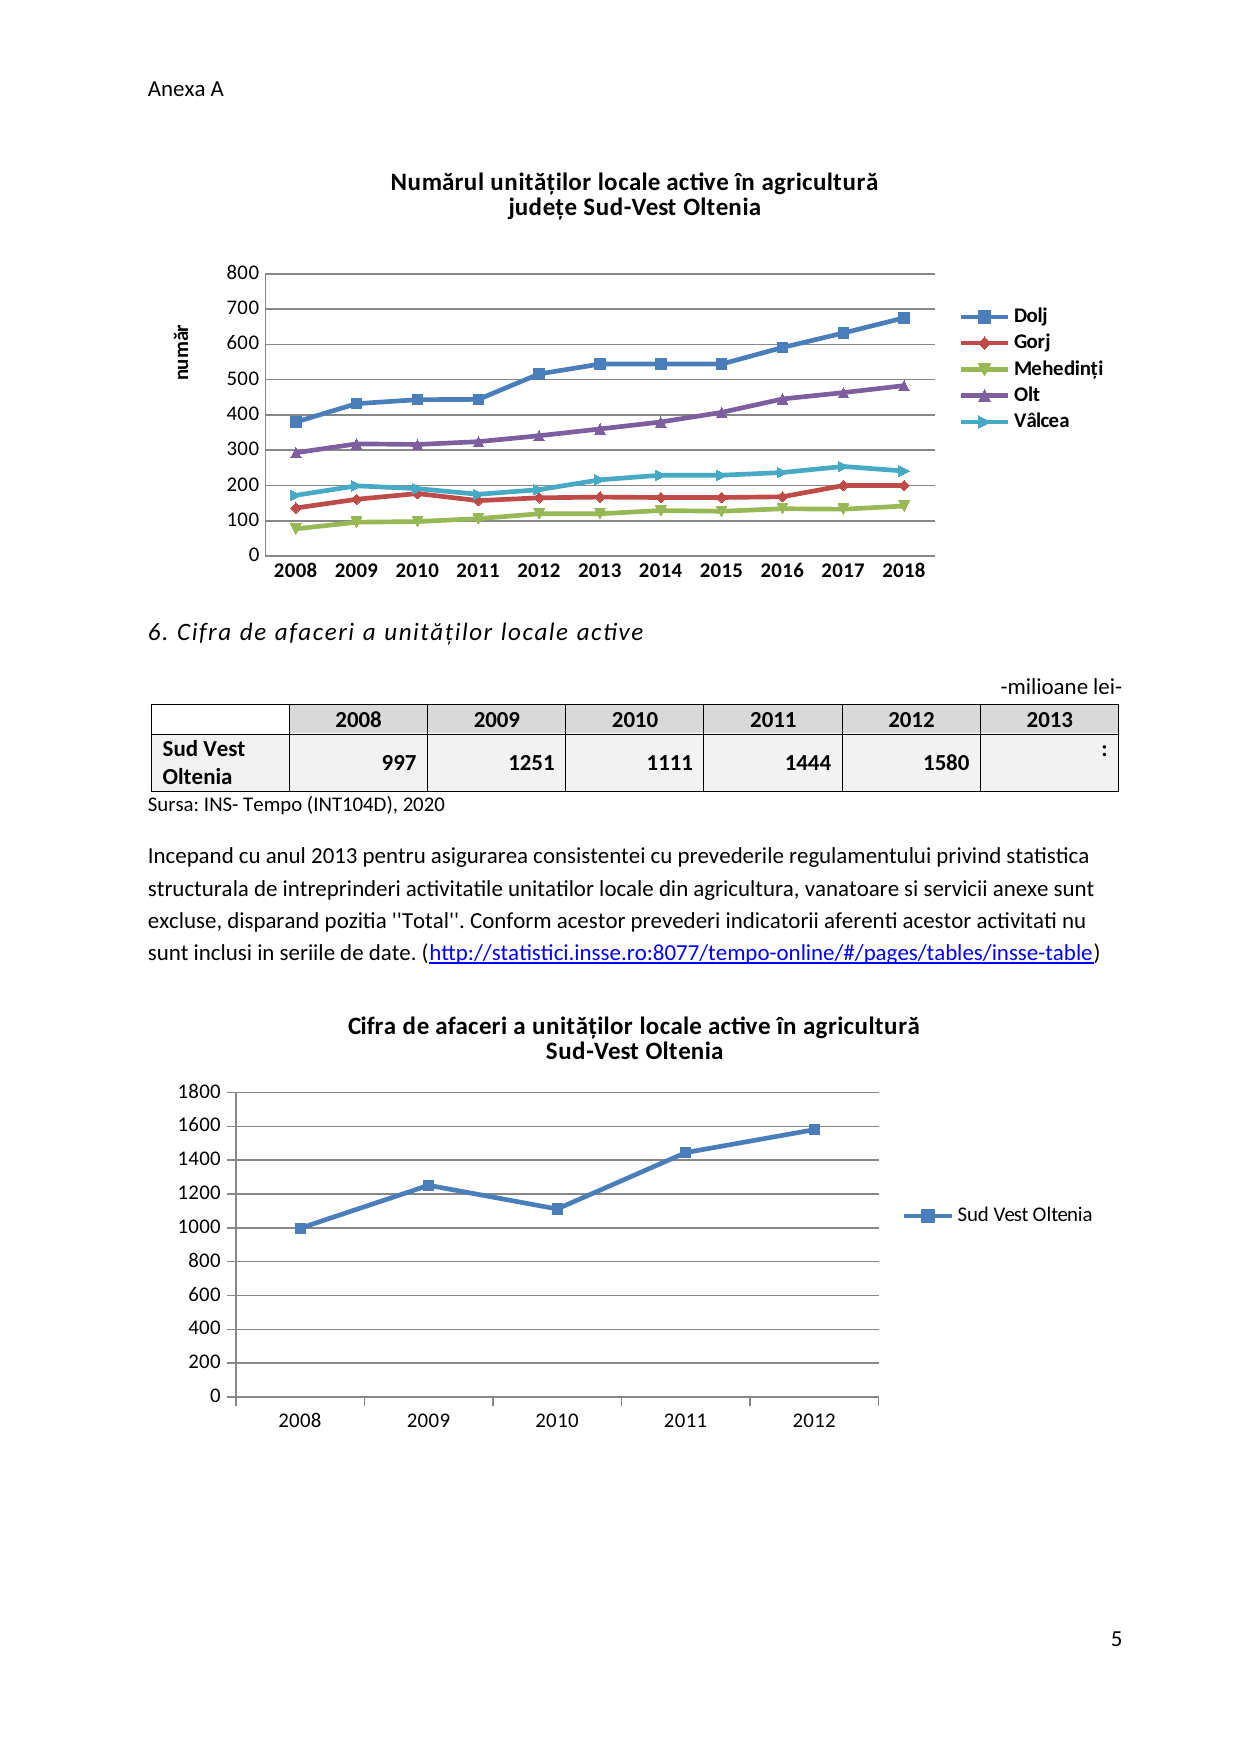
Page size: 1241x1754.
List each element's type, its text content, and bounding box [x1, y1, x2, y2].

table_header 2013 [981, 705, 1118, 733]
table_header 2009 [428, 705, 565, 733]
table_cell Sud Vest Oltenia [152, 735, 289, 791]
subtitle 6. Cifra de afaceri a unităților locale active [148, 616, 1122, 647]
table_header 2008 [290, 705, 427, 733]
table_cell 1444 [704, 735, 842, 791]
table_cell 997 [290, 735, 427, 791]
table_header 2012 [843, 705, 980, 733]
table_cell 1580 [843, 735, 980, 791]
text Incepand cu anul 2013 pentru asigurarea consistentei cu prevederile regulamentului privind statistica structurala de intreprinderi activitatile unitatilor locale din agricultura, vanatoare si servicii anexe sunt excluse, disparand pozitia ''Total''. Conform acestor prevederi indicatorii aferenti acestor activitati nu sunt inclusi in seriile de date. (http://statistici.insse.ro:8077/tempo-online/#/pages/tables/insse-table) [148, 842, 1122, 966]
table_header [152, 705, 289, 733]
text -milioane lei- [148, 672, 1122, 700]
table_cell 1111 [566, 735, 703, 791]
table_cell : [981, 735, 1118, 791]
table_cell 1251 [428, 735, 565, 791]
text Sursa: INS- Tempo (INT104D), 2020 [148, 792, 1122, 817]
table_header 2010 [566, 705, 703, 733]
table_header 2011 [704, 705, 842, 733]
